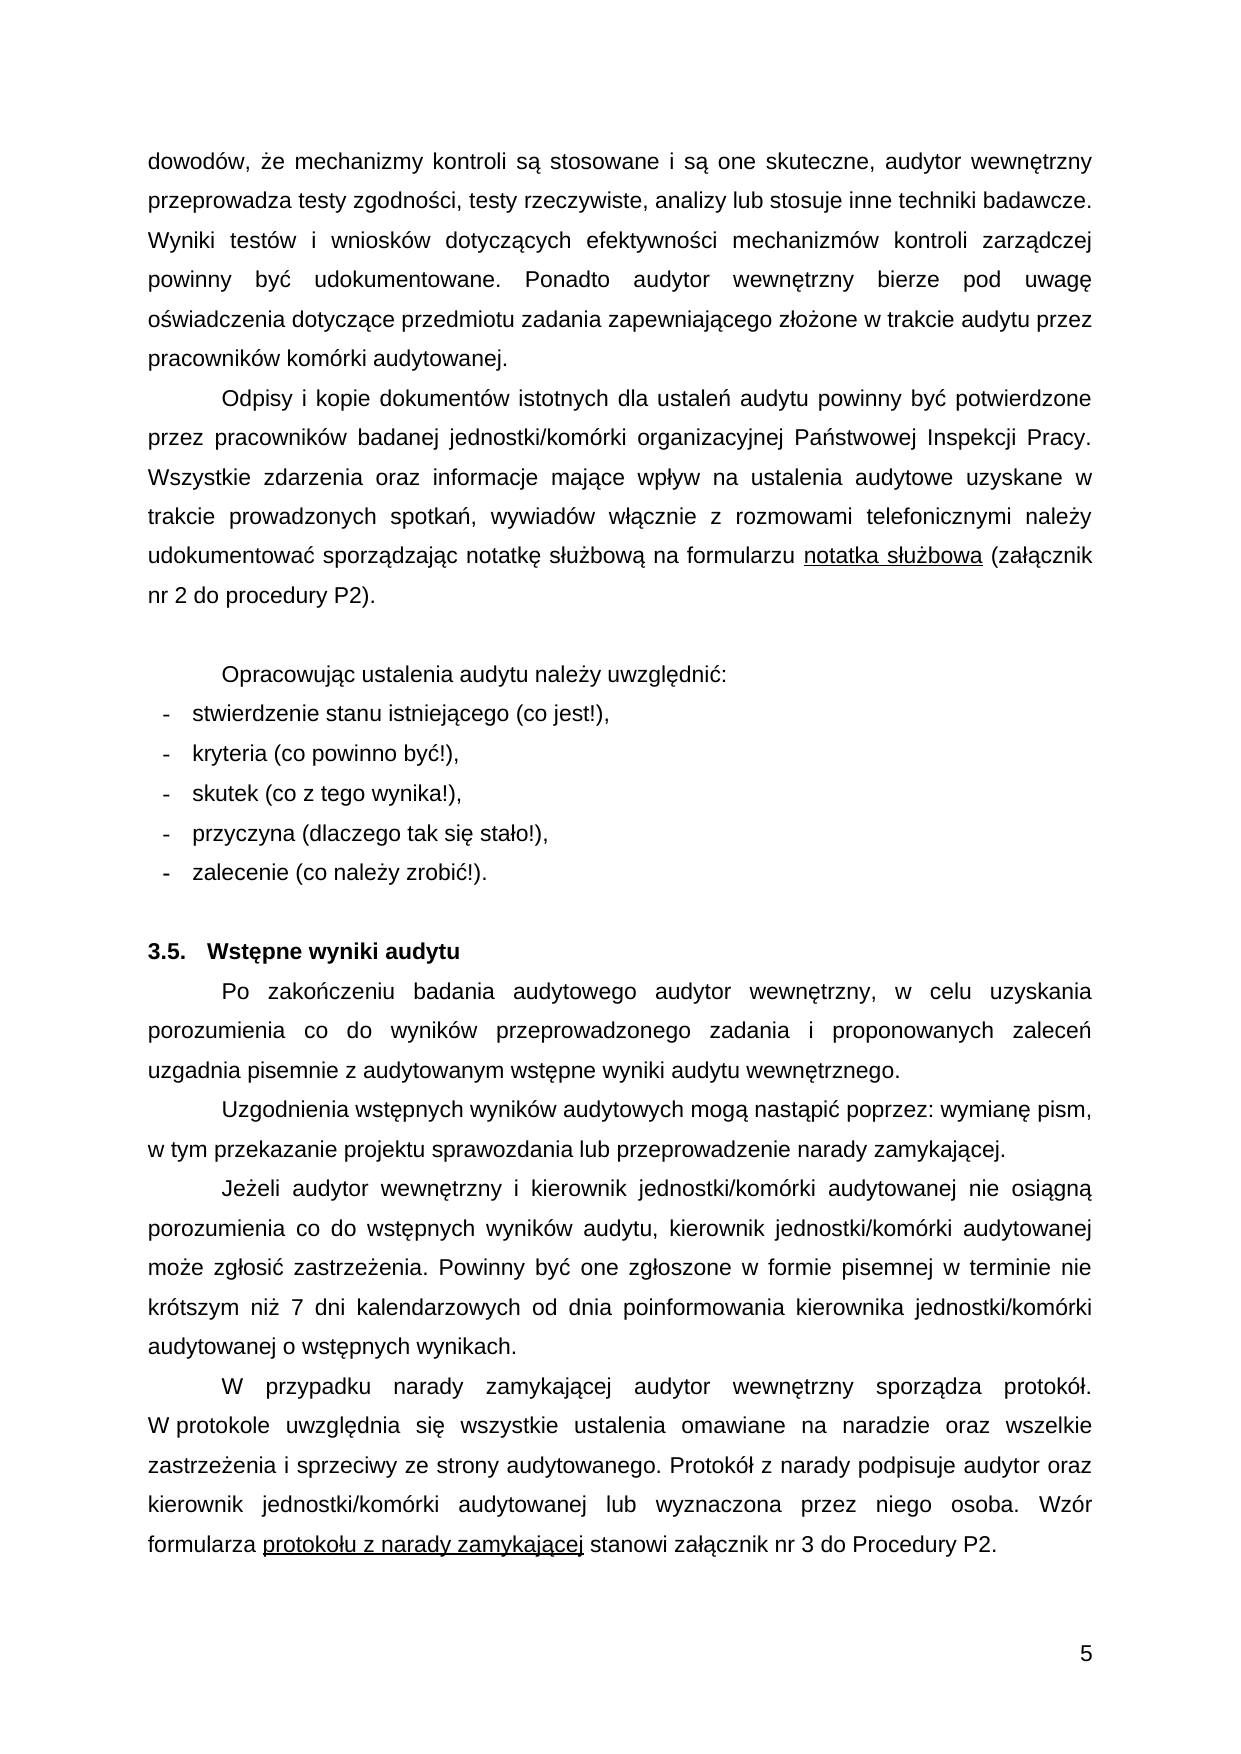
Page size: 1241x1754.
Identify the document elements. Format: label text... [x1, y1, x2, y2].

list skutek (co z tego wynika!), [162, 780, 1092, 806]
list kryteria (co powinno być!), [162, 740, 1092, 767]
text Jeżeli audytor wewnętrzny i kierownik jednostki/komórki audytowanej nie osiągną porozumienia co do wstępnych wyników audytu, kierownik jednostki/komórki audytowanej może zgłosić zastrzeżenia. Powinny być one zgłoszone w formie pisemnej w terminie nie krótszym niż 7 dni kalendarzowych od dnia poinformowania kierownika jednostki/komórki audytowanej o wstępnych wynikach. [148, 1175, 1092, 1359]
text W przypadku narady zamykającej audytor wewnętrzny sporządza protokół. W protokole uwzględnia się wszystkie ustalenia omawiane na naradzie oraz wszelkie zastrzeżenia i sprzeciwy ze strony audytowanego. Protokół z narady podpisuje audytor oraz kierownik jednostki/komórki audytowanej lub wyznaczona przez niego osoba. Wzór formularza protokołu z narady zamykającej stanowi załącznik nr 3 do Procedury P2. [148, 1373, 1092, 1557]
list zalecenie (co należy zrobić!). [162, 859, 1092, 886]
text Opracowując ustalenia audytu należy uwzględnić: [148, 661, 1092, 687]
list stwierdzenie stanu istniejącego (co jest!), [162, 700, 1092, 727]
text Po zakończeniu badania audytowego audytor wewnętrzny, w celu uzyskania porozumienia co do wyników przeprowadzonego zadania i proponowanych zaleceń uzgadnia pisemnie z audytowanym wstępne wyniki audytu wewnętrznego. [148, 978, 1092, 1083]
text Odpisy i kopie dokumentów istotnych dla ustaleń audytu powinny być potwierdzone przez pracowników badanej jednostki/komórki organizacyjnej Państwowej Inspekcji Pracy. Wszystkie zdarzenia oraz informacje mające wpływ na ustalenia audytowe uzyskane w trakcie prowadzonych spotkań, wywiadów włącznie z rozmowami telefonicznymi należy udokumentować sporządzając notatkę służbową na formularzu notatka służbowa (załącznik nr 2 do procedury P2). [148, 384, 1092, 608]
text 3.5. Wstępne wyniki audytu [148, 938, 1092, 965]
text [148, 148, 1092, 371]
text Uzgodnienia wstępnych wyników audytowych mogą nastąpić poprzez: wymianę pism, w tym przekazanie projektu sprawozdania lub przeprowadzenie narady zamykającej. [148, 1096, 1092, 1162]
list przyczyna (dlaczego tak się stało!), [162, 819, 1092, 846]
